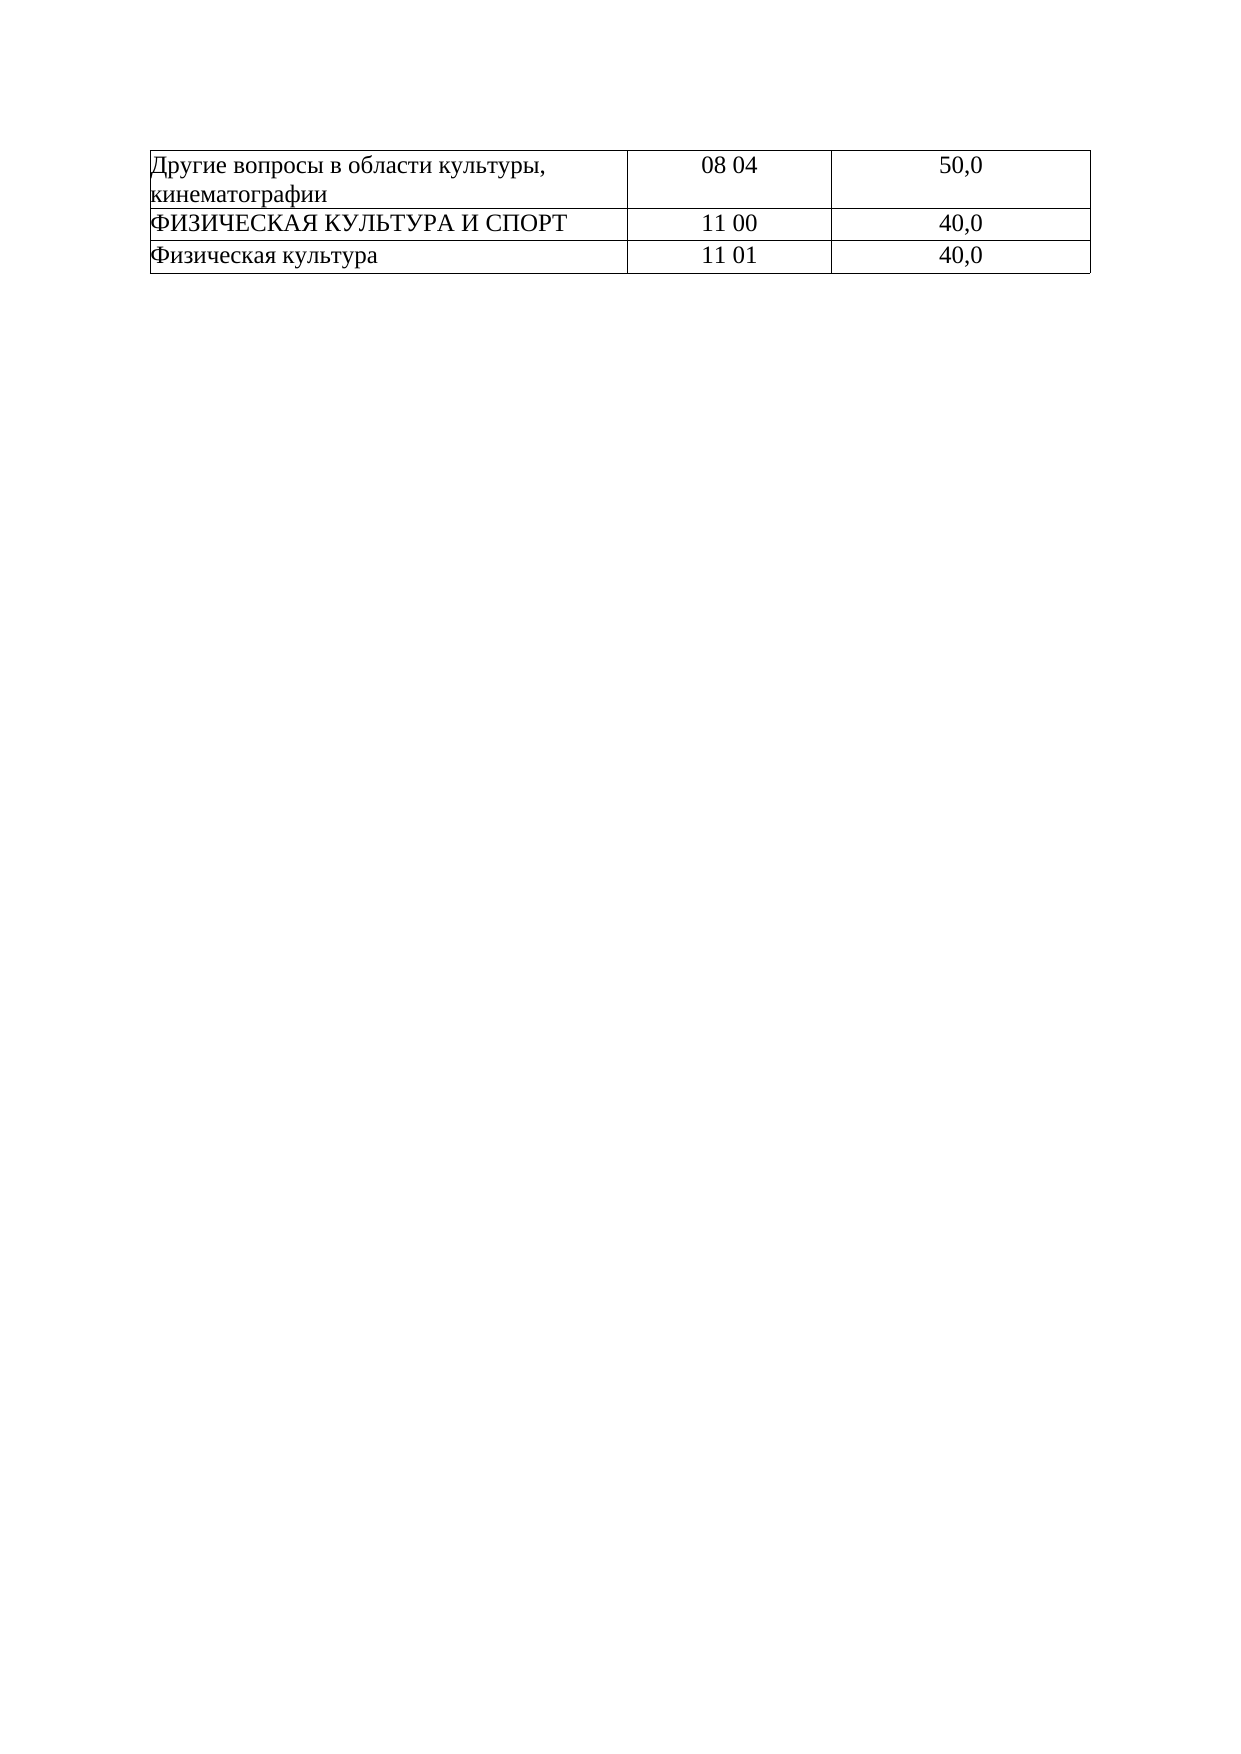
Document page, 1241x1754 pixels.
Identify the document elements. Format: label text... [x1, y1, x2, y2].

table_cell 40,0 [832, 209, 1090, 240]
table_cell 11 00 [628, 209, 831, 240]
table_cell 08 04 [628, 151, 831, 208]
table_cell 50,0 [832, 151, 1090, 208]
table_cell 11 01 [628, 241, 831, 273]
table_cell Физическая культура [151, 241, 627, 273]
table_cell Другие вопросы в области культуры, кинематографии [151, 151, 627, 208]
table_cell 40,0 [832, 241, 1090, 273]
table_cell ФИЗИЧЕСКАЯ КУЛЬТУРА И СПОРТ [151, 209, 627, 240]
